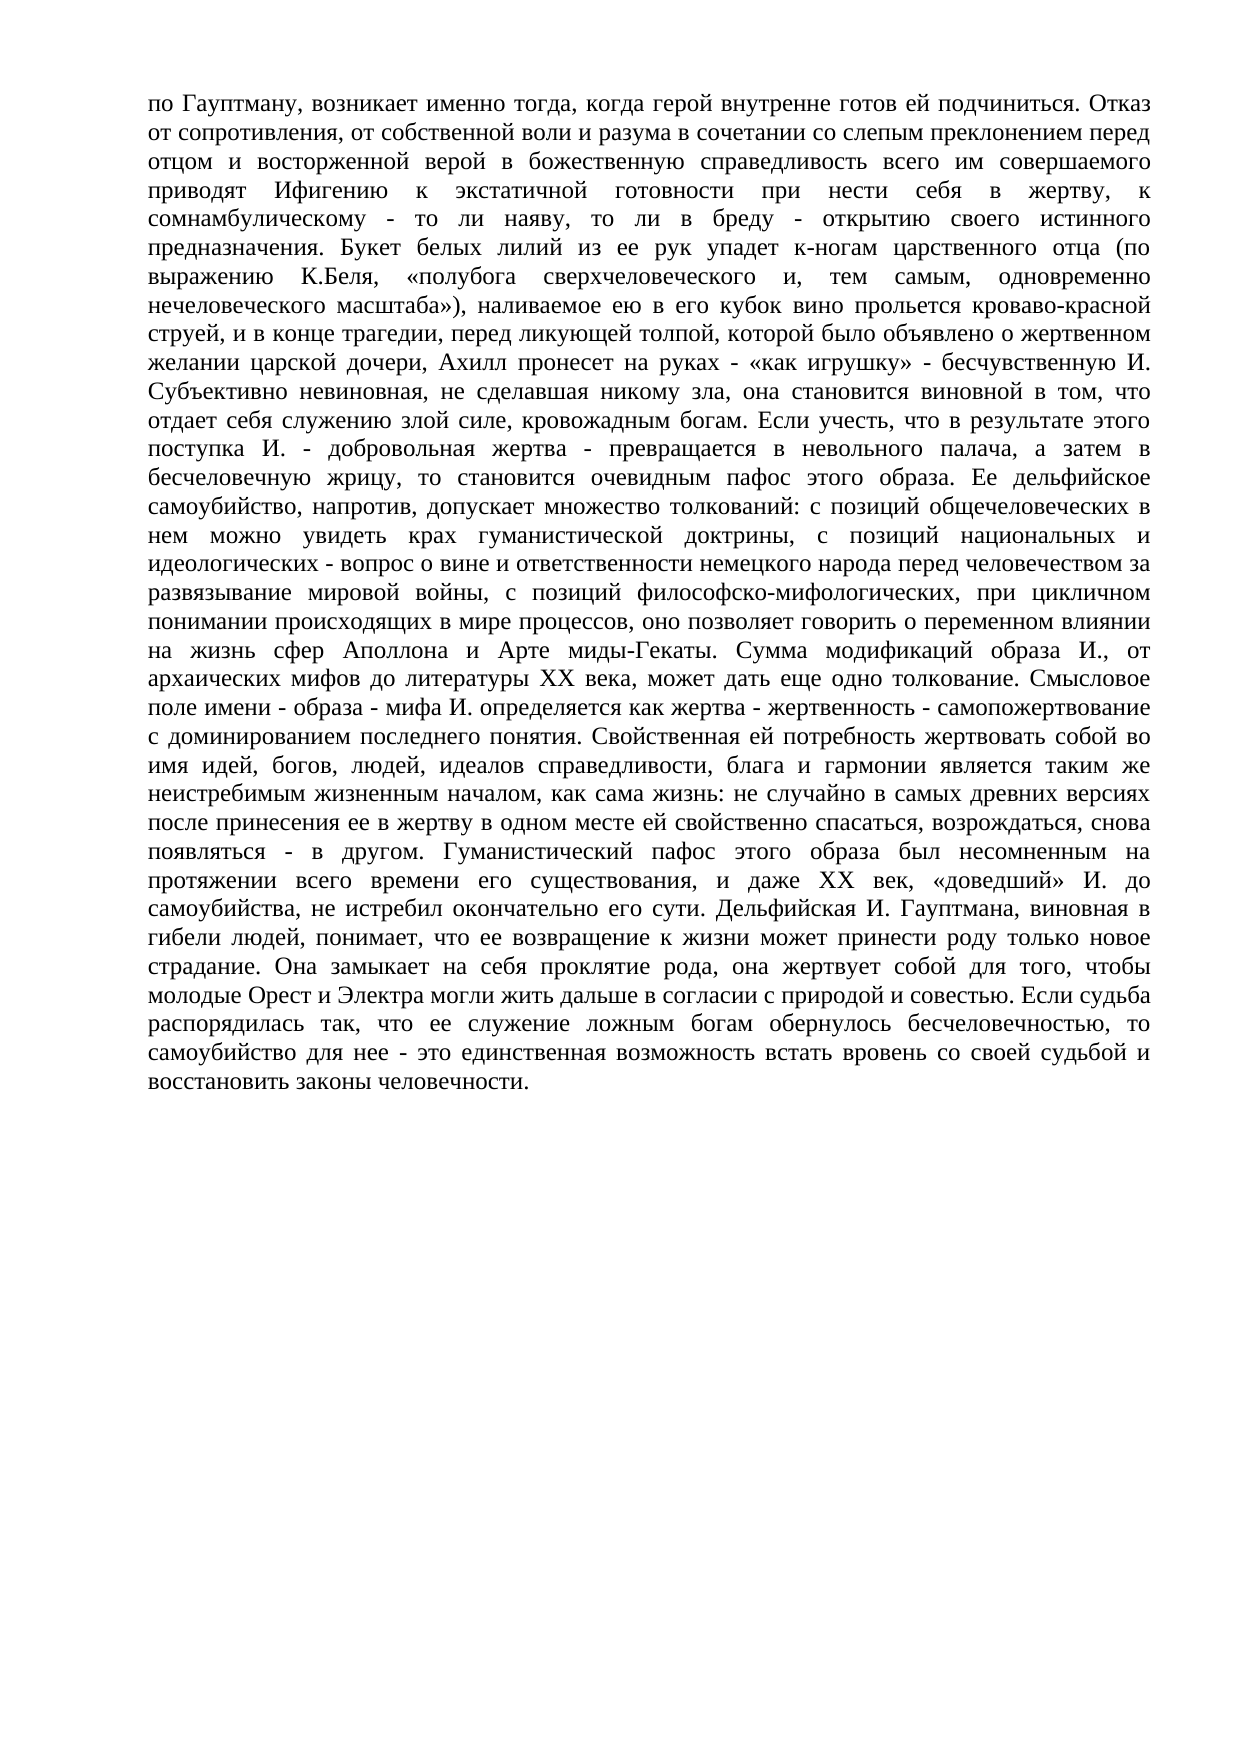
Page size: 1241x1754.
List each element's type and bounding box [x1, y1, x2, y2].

text [148, 88, 1152, 1095]
